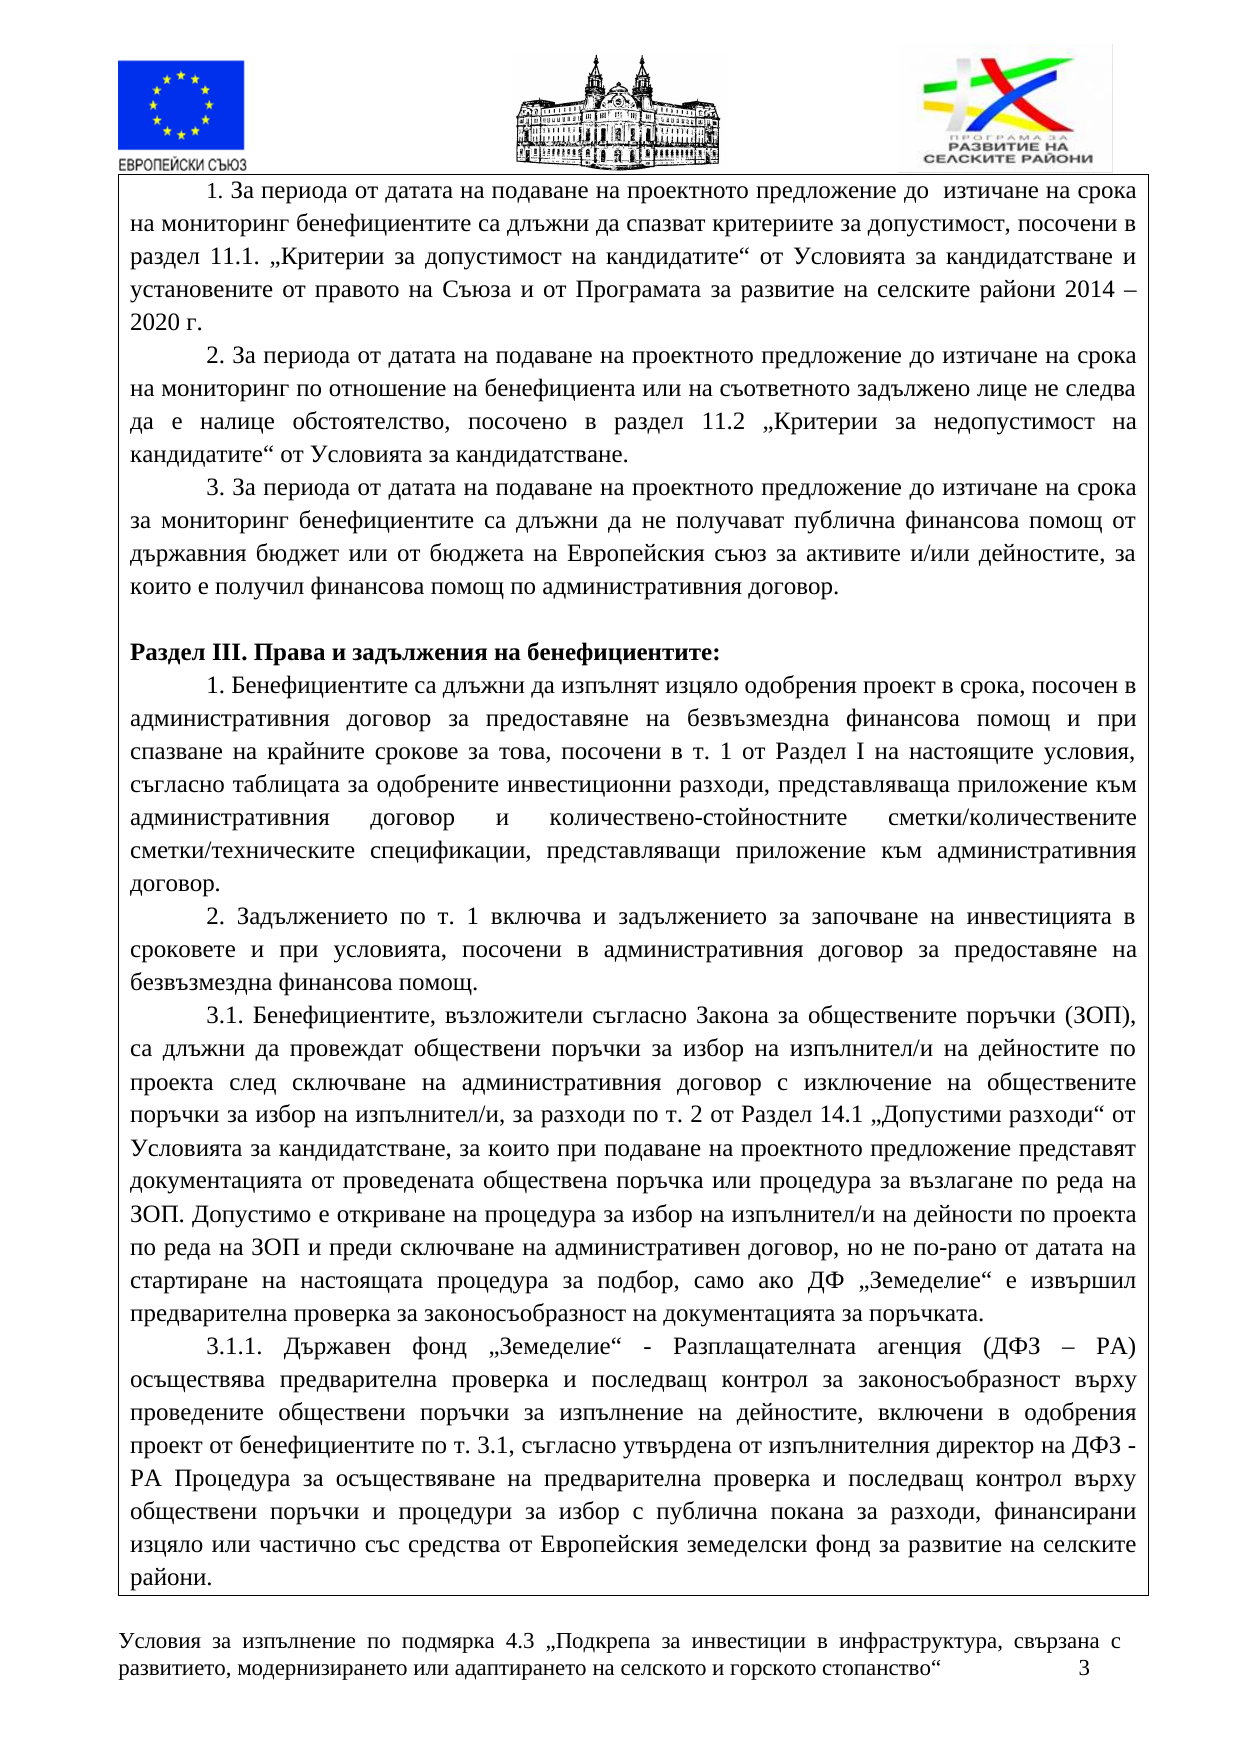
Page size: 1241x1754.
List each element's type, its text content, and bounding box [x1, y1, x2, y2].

picture [898, 44, 1114, 174]
picture [118, 60, 248, 174]
picture [511, 52, 728, 174]
